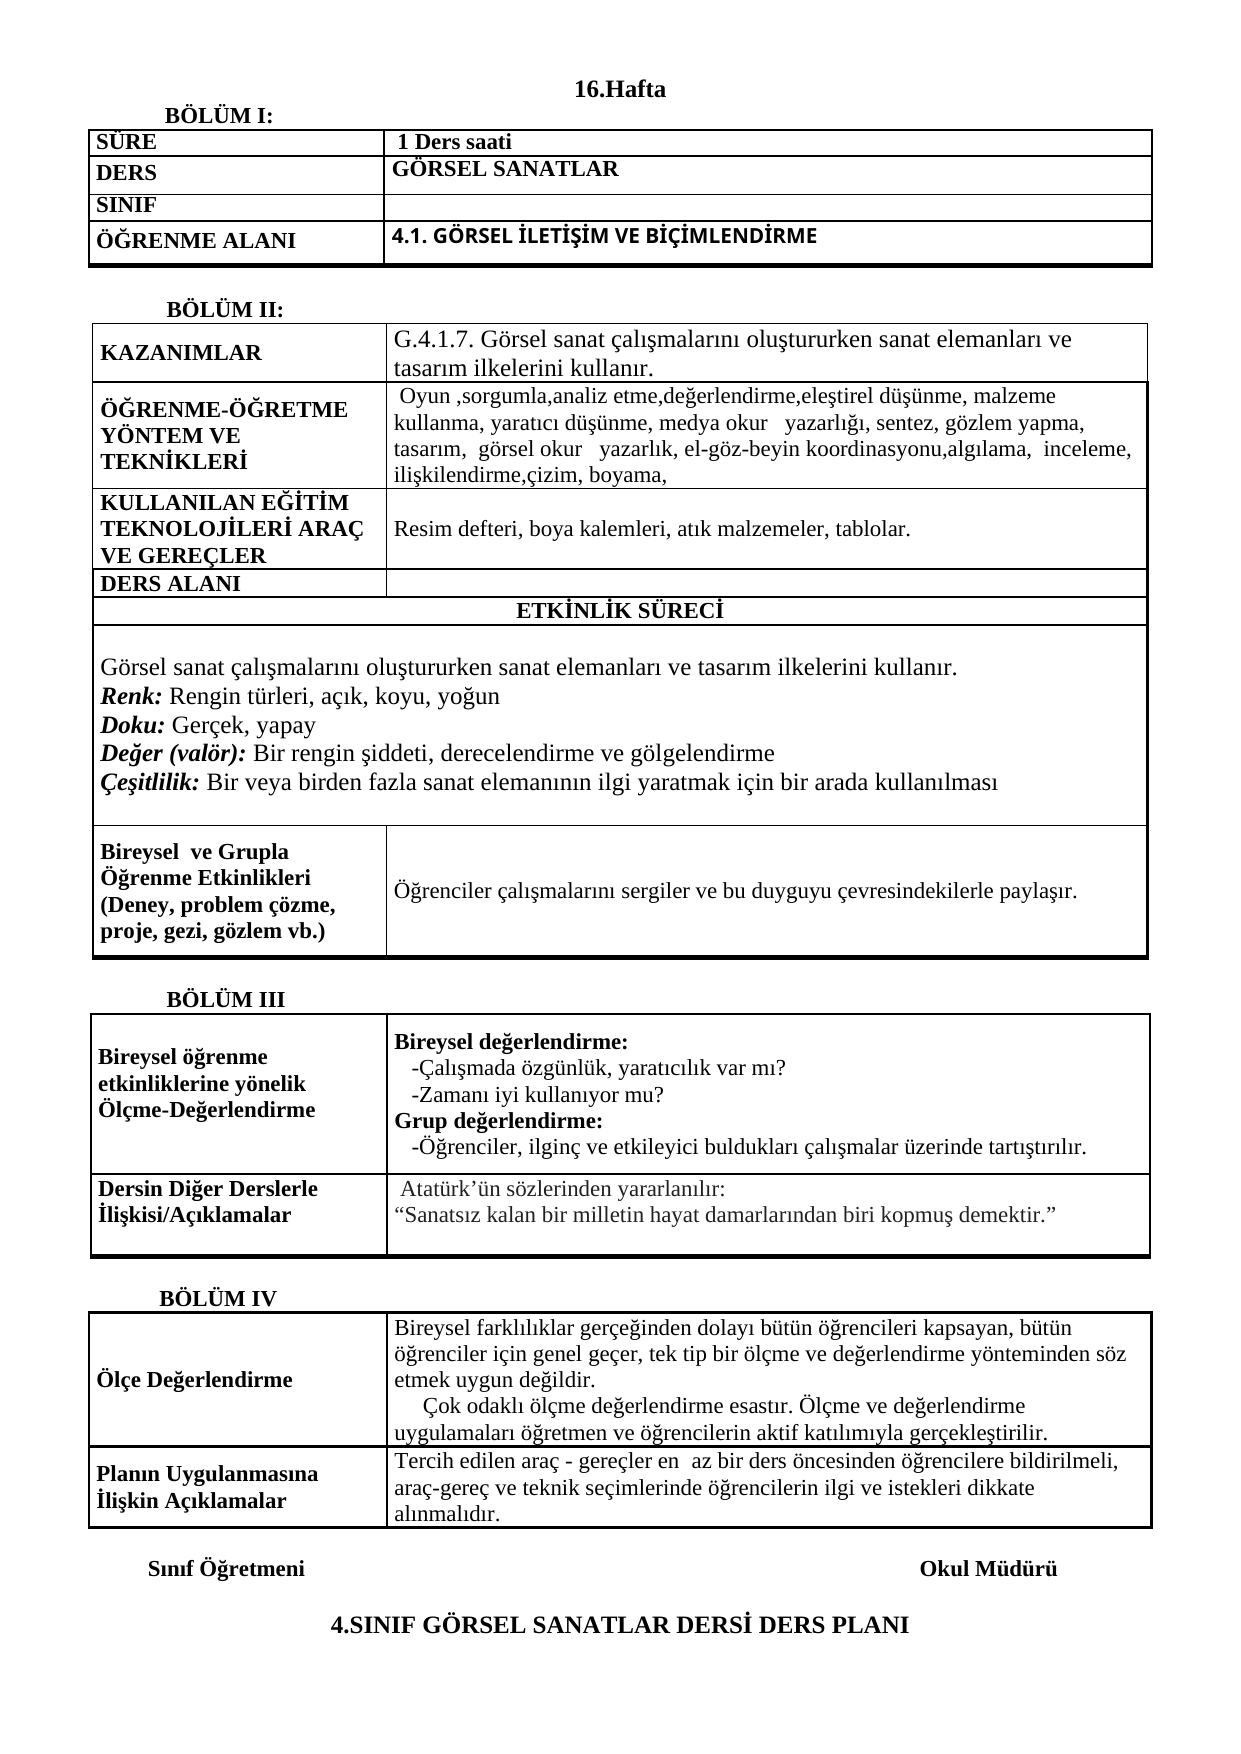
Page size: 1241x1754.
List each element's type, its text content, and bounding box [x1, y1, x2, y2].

text 16.Hafta [148, 74, 1093, 103]
text 4.SINIF GÖRSEL SANATLAR DERSİ DERS PLANI [148, 1610, 1093, 1639]
table_cell Atatürk’ün sözlerinden yararlanılır: “Sanatsız kalan bir milletin hayat damarlarından biri kopmuş demektir.” [388, 1175, 1149, 1254]
subtitle BÖLÜM III [148, 986, 1093, 1013]
table_cell Resim defteri, boya kalemleri, atık malzemeler, tablolar. [387, 489, 1146, 568]
table_cell ÖĞRENME ALANI [90, 222, 383, 263]
table_cell Tercih edilen araç - gereçler en az bir ders öncesinden öğrencilere bildirilmeli, araç-gereç ve teknik seçimlerinde öğrencilerin ilgi ve istekleri dikkate alınmalıdır. [388, 1448, 1150, 1526]
text BÖLÜM I: [148, 103, 1093, 129]
table_cell GÖRSEL SANATLAR [385, 157, 1151, 193]
table_cell Dersin Diğer Derslerle İlişkisi/Açıklamalar [92, 1175, 386, 1254]
table_header Bireysel farklılıklar gerçeğinden dolayı bütün öğrencileri kapsayan, bütün öğrenciler için genel geçer, tek tip bir ölçme ve değerlendirme yönteminden söz etmek uygun değildir. Çok odaklı ölçme değerlendirme esastır. Ölçme ve değerlendirme uygulamaları öğretmen ve öğrencilerin aktif katılımıyla gerçekleştirilir. [388, 1314, 1150, 1445]
table_cell Oyun ,sorgumla,analiz etme,değerlendirme,eleştirel düşünme, malzeme kullanma, yaratıcı düşünme, medya okur yazarlığı, sentez, gözlem yapma, tasarım, görsel okur yazarlık, el-göz-beyin koordinasyonu,algılama, inceleme, ilişkilendirme,çizim, boyama, [387, 383, 1146, 488]
table_cell DERS [90, 157, 383, 193]
table_cell Planın Uygulanmasına İlişkin Açıklamalar [90, 1448, 386, 1526]
table_cell [387, 570, 1146, 596]
table_cell SINIF [90, 195, 383, 220]
table_cell Öğrenciler çalışmalarını sergiler ve bu duyguyu çevresindekilerle paylaşır. [387, 826, 1146, 955]
table_cell Bireysel ve Grupla Öğrenme Etkinlikleri (Deney, problem çözme, proje, gezi, gözlem vb.) [94, 826, 386, 955]
subtitle BÖLÜM IV [148, 1285, 1093, 1311]
table_cell KULLANILAN EĞİTİM TEKNOLOJİLERİ ARAÇ VE GEREÇLER [93, 489, 386, 568]
text BÖLÜM II: [148, 297, 1093, 323]
table_header Ölçe Değerlendirme [90, 1314, 386, 1445]
table_cell 4.1. GÖRSEL İLETİŞİM VE BİÇİMLENDİRME [385, 222, 1151, 263]
table_header 1 Ders saati [385, 131, 1151, 155]
table_header G.4.1.7. Görsel sanat çalışmalarını oluştururken sanat elemanları ve tasarım ilkelerini kullanır. [387, 324, 1147, 381]
table_cell DERS ALANI [94, 570, 386, 596]
table_cell Görsel sanat çalışmalarını oluştururken sanat elemanları ve tasarım ilkelerini kullanır. Renk: Rengin türleri, açık, koyu, yoğun Doku: Gerçek, yapay Değer (valör): Bir rengin şiddeti, derecelendirme ve gölgelendirme Çeşitlilik: Bir veya birden fazla sanat elemanının ilgi yaratmak için bir arada kullanılması [94, 626, 1146, 825]
table_header Bireysel öğrenme etkinliklerine yönelik Ölçme-Değerlendirme [92, 1015, 386, 1173]
text Sınıf Öğretmeni Okul Müdürü [148, 1555, 1093, 1581]
table_cell [385, 195, 1151, 220]
table_header SÜRE [90, 131, 383, 155]
table_header Bireysel değerlendirme: -Çalışmada özgünlük, yaratıcılık var mı? -Zamanı iyi kullanıyor mu? Grup değerlendirme: -Öğrenciler, ilginç ve etkileyici buldukları çalışmalar üzerinde tartıştırılır. [388, 1015, 1149, 1173]
table_header KAZANIMLAR [93, 324, 386, 381]
table_cell ETKİNLİK SÜRECİ [94, 598, 1146, 624]
table_cell ÖĞRENME-ÖĞRETME YÖNTEM VE TEKNİKLERİ [93, 383, 386, 488]
